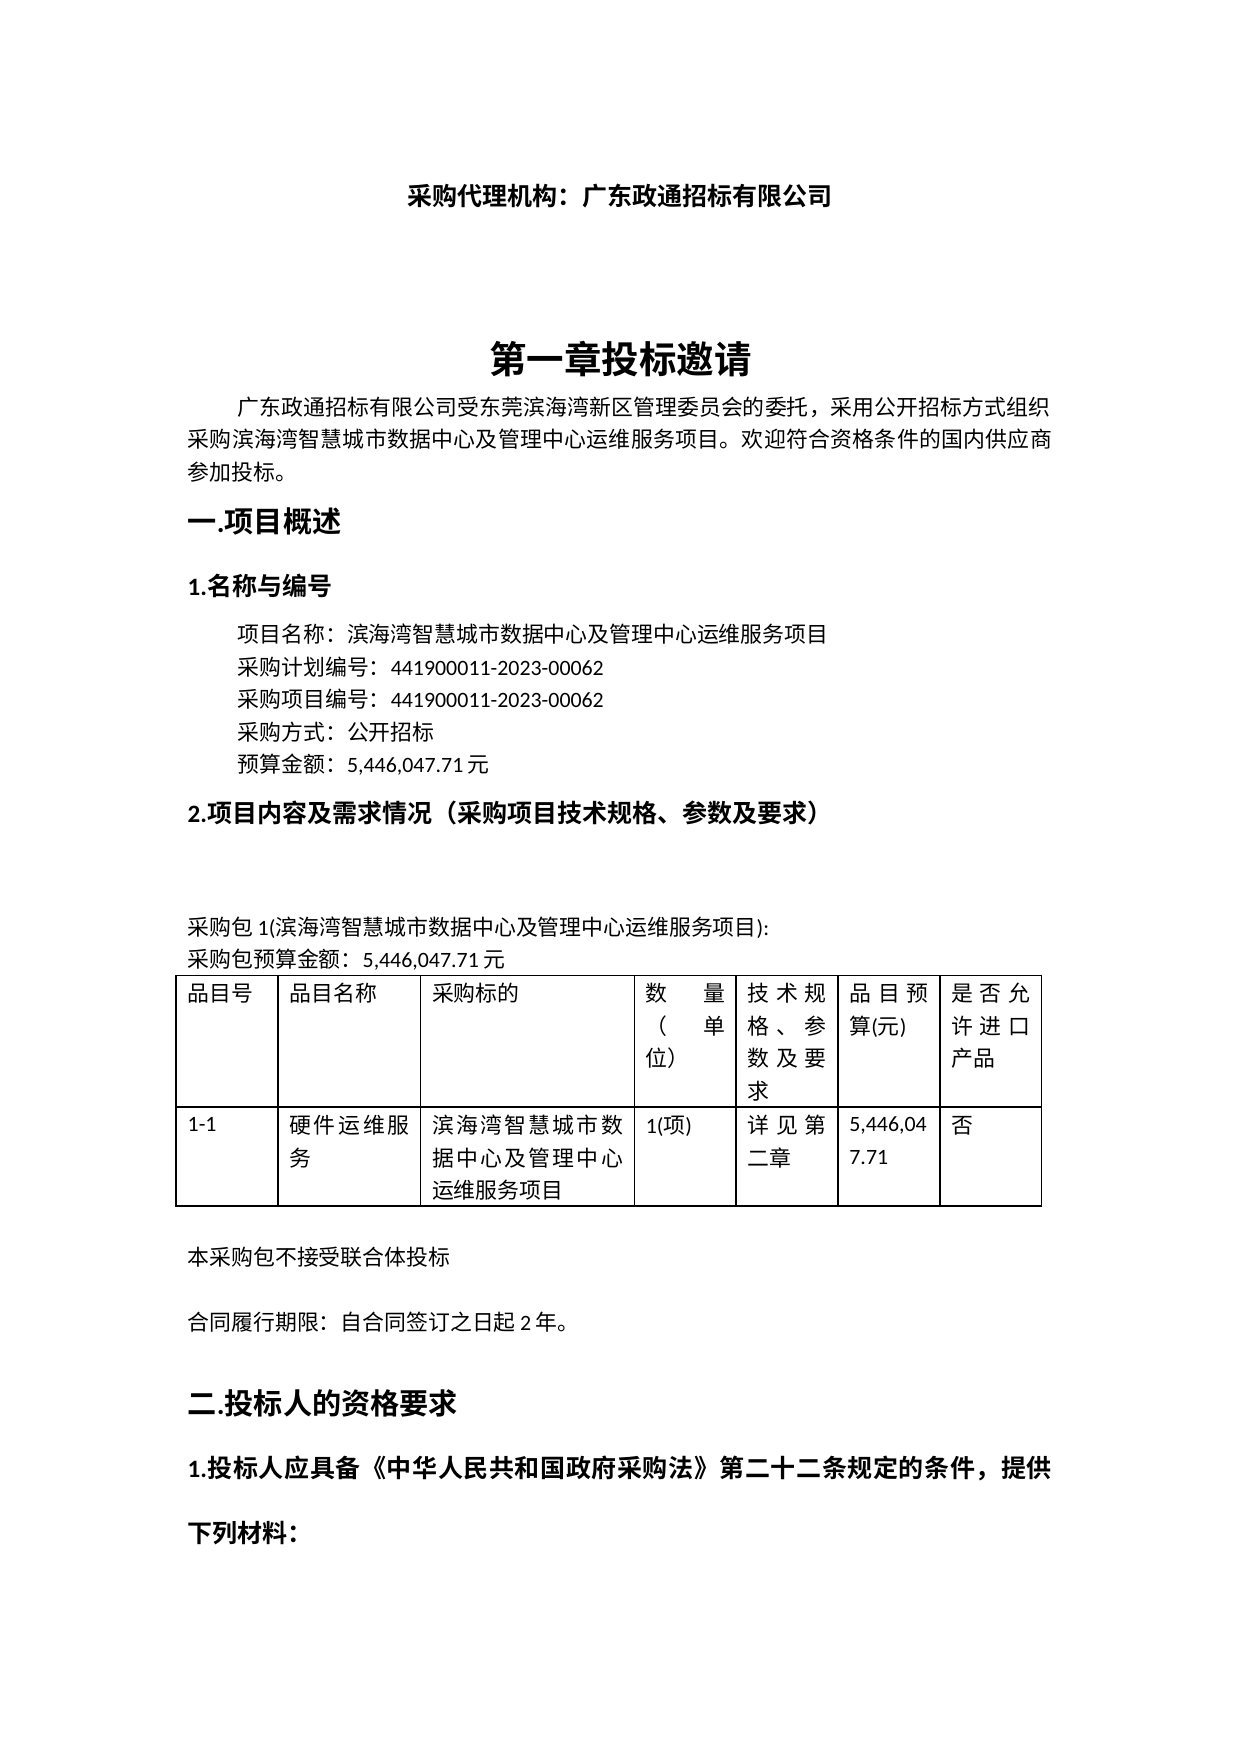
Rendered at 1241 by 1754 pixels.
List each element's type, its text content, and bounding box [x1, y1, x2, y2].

text 合同履行期限：自合同签订之日起2年。 [187, 1304, 1053, 1337]
table_header 品目名称 [279, 976, 420, 1106]
text 采购包预算金额：5,446,047.71元 [187, 942, 1053, 974]
text 1.投标人应具备《中华人民共和国政府采购法》第二十二条规定的条件，提供下列材料： [187, 1434, 1053, 1564]
text 预算金额：5,446,047.71元 [187, 747, 1053, 779]
table_header 品目预算(元) [839, 976, 939, 1106]
table_cell 5,446,047.71 [839, 1108, 939, 1205]
table_cell 1(项) [635, 1108, 735, 1205]
table_header 技术规格、参数及要求 [737, 976, 837, 1106]
table_cell 详见第二章 [737, 1108, 837, 1205]
table_header 品目号 [177, 976, 277, 1106]
text 采购包1(滨海湾智慧城市数据中心及管理中心运维服务项目): [187, 909, 1053, 942]
text 二.投标人的资格要求 [187, 1369, 1053, 1434]
text 一.项目概述 [187, 487, 1053, 552]
table_cell 硬件运维服务 [279, 1108, 420, 1205]
text 广东政通招标有限公司受东莞滨海湾新区管理委员会的委托，采用公开招标方式组织采购滨海湾智慧城市数据中心及管理中心运维服务项目。欢迎符合资格条件的国内供应商参加投标。 [187, 389, 1053, 487]
text 采购方式：公开招标 [187, 714, 1053, 747]
text 本采购包不接受联合体投标 [187, 1239, 1053, 1272]
text 第一章投标邀请 [187, 324, 1053, 389]
table_header 数量（单位） [635, 976, 735, 1106]
text 1.名称与编号 [187, 552, 1053, 617]
table_header 是否允许进口产品 [941, 976, 1041, 1106]
table_header 采购标的 [421, 976, 634, 1106]
table_cell 1-1 [177, 1108, 277, 1205]
text 2.项目内容及需求情况（采购项目技术规格、参数及要求） [187, 779, 1053, 844]
table_cell 滨海湾智慧城市数据中心及管理中心运维服务项目 [421, 1108, 634, 1205]
table_cell 否 [941, 1108, 1041, 1205]
text 采购项目编号：441900011-2023-00062 [187, 682, 1053, 714]
text 采购代理机构：广东政通招标有限公司 [187, 162, 1053, 227]
text 项目名称：滨海湾智慧城市数据中心及管理中心运维服务项目 [187, 617, 1053, 649]
text 采购计划编号：441900011-2023-00062 [187, 649, 1053, 682]
